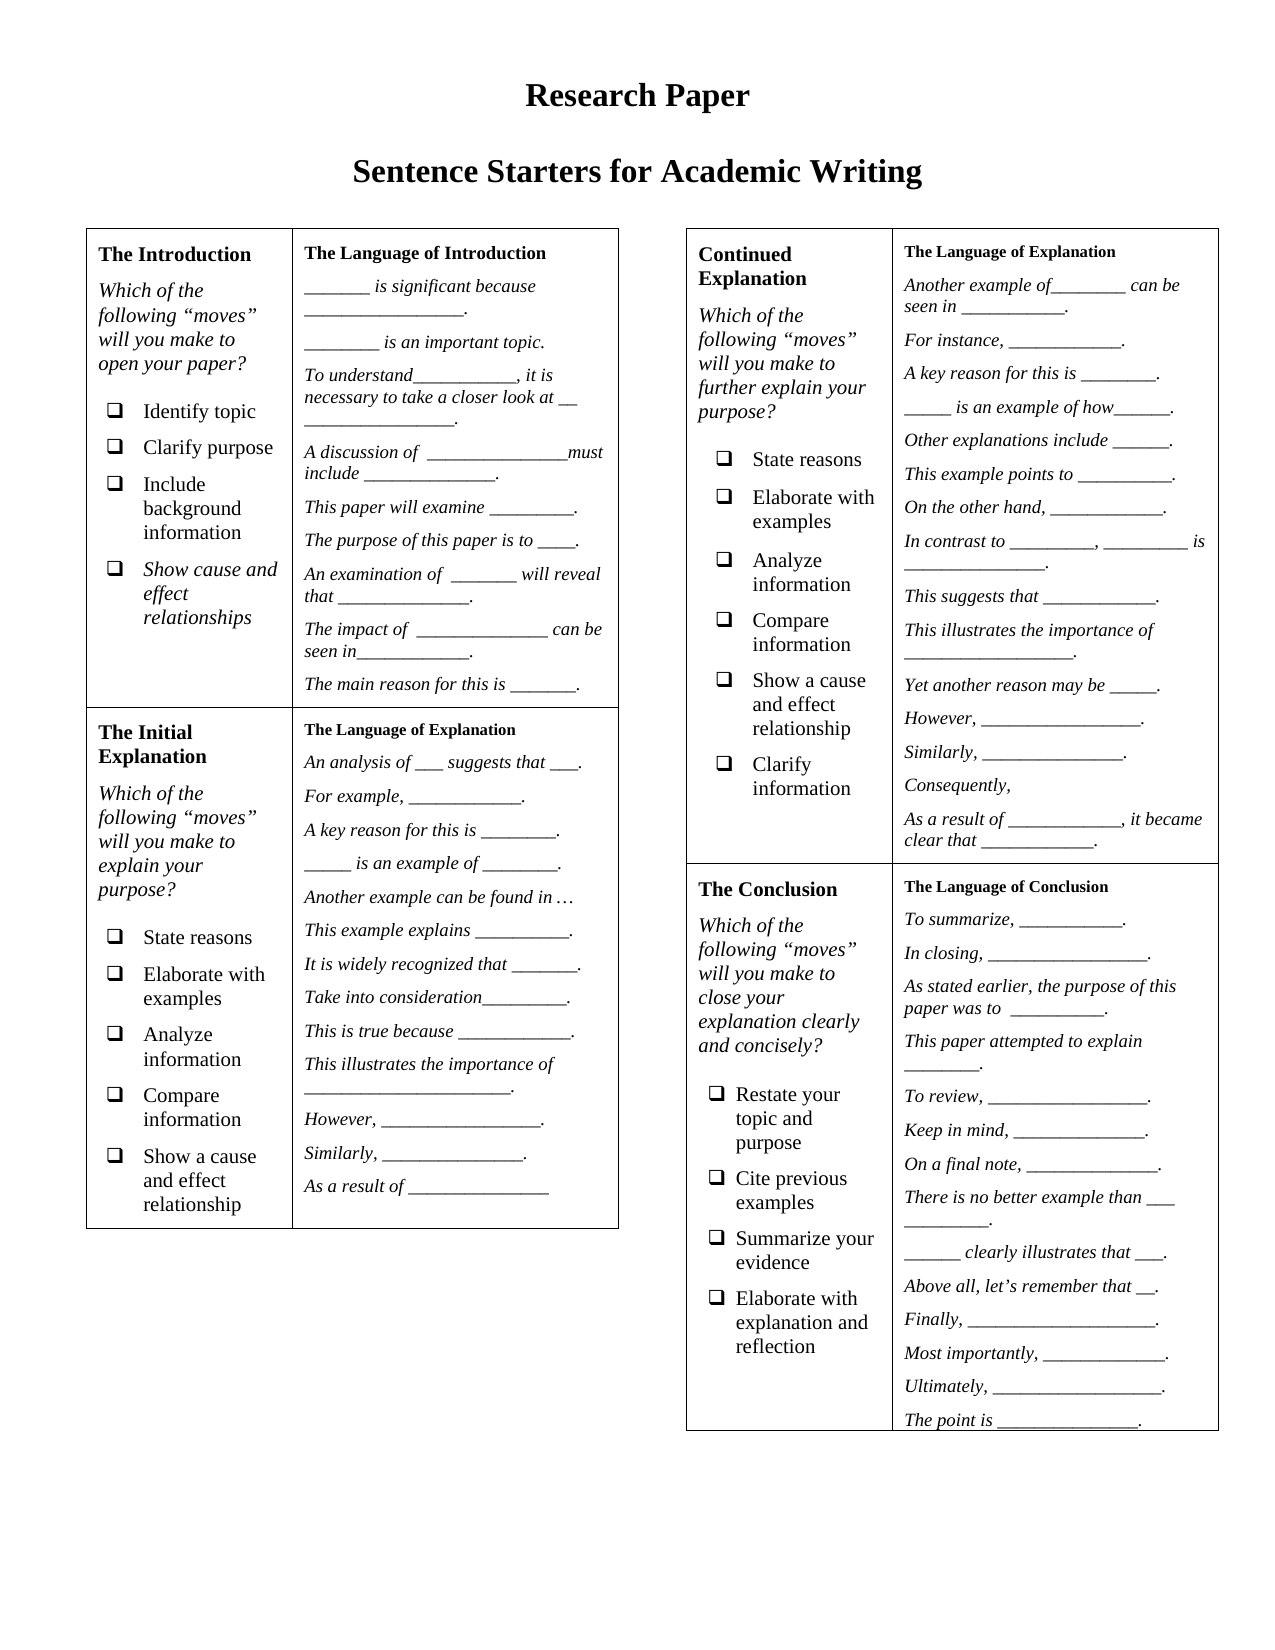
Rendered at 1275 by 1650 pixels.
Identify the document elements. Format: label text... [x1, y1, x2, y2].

table_cell The Conclusion Which of the following “moves” will you make to close your explanation clearly and concisely? Restate your topic and purpose Cite previous examples Summarize your evidence Elaborate with explanation and reflection [687, 864, 892, 1430]
table_cell Continued Explanation Which of the following “moves” will you make to further explain your purpose? State reasons Elaborate with examples Analyze information Compare information Show a cause and effect relationship Clarify information [687, 229, 892, 863]
table_cell The Initial Explanation Which of the following “moves” will you make to explain your purpose? State reasons Elaborate with examples Analyze information Compare information Show a cause and effect relationship [87, 708, 292, 1228]
table_cell The Language of Explanation An analysis of ___ suggests that ___. For example, ____________. A key reason for this is ________. _____ is an example of ________. Another example can be found in … This example explains __________. It is widely recognized that _______. Take into consideration_________. This is true because ____________. This illustrates the importance of ______________________. However, _________________. Similarly, _______________. As a result of _______________ [293, 708, 618, 1228]
table_header The Language of Introduction _______ is significant because _________________. ________ is an important topic. To understand___________, it is necessary to take a closer look at __ ________________. A discussion of _______________must include ______________. This paper will examine _________. The purpose of this paper is to ____. An examination of _______ will reveal that ______________. The impact of ______________ can be seen in____________. The main reason for this is _______. [293, 229, 618, 707]
table_cell The Language of Explanation Another example of________ can be seen in ___________. For instance, ____________. A key reason for this is ________. _____ is an example of how______. Other explanations include ______. This example points to __________. On the other hand, ____________. In contrast to _________, _________ is _______________. This suggests that ____________. This illustrates the importance of __________________. Yet another reason may be _____. However, _________________. Similarly, _______________. Consequently, As a result of ____________, it became clear that ____________. [893, 229, 1218, 863]
table_header The Introduction Which of the following “moves” will you make to open your paper? Identify topic Clarify purpose Include background information Show cause and effect relationships [87, 229, 292, 707]
table_cell The Language of Conclusion To summarize, ___________. In closing, _________________. As stated earlier, the purpose of this paper was to __________. This paper attempted to explain ________. To review, _________________. Keep in mind, ______________. On a final note, ______________. There is no better example than ___ _________. ______ clearly illustrates that ___. Above all, let’s remember that __. Finally, ____________________. Most importantly, _____________. Ultimately, __________________. The point is _______________. [893, 864, 1218, 1430]
